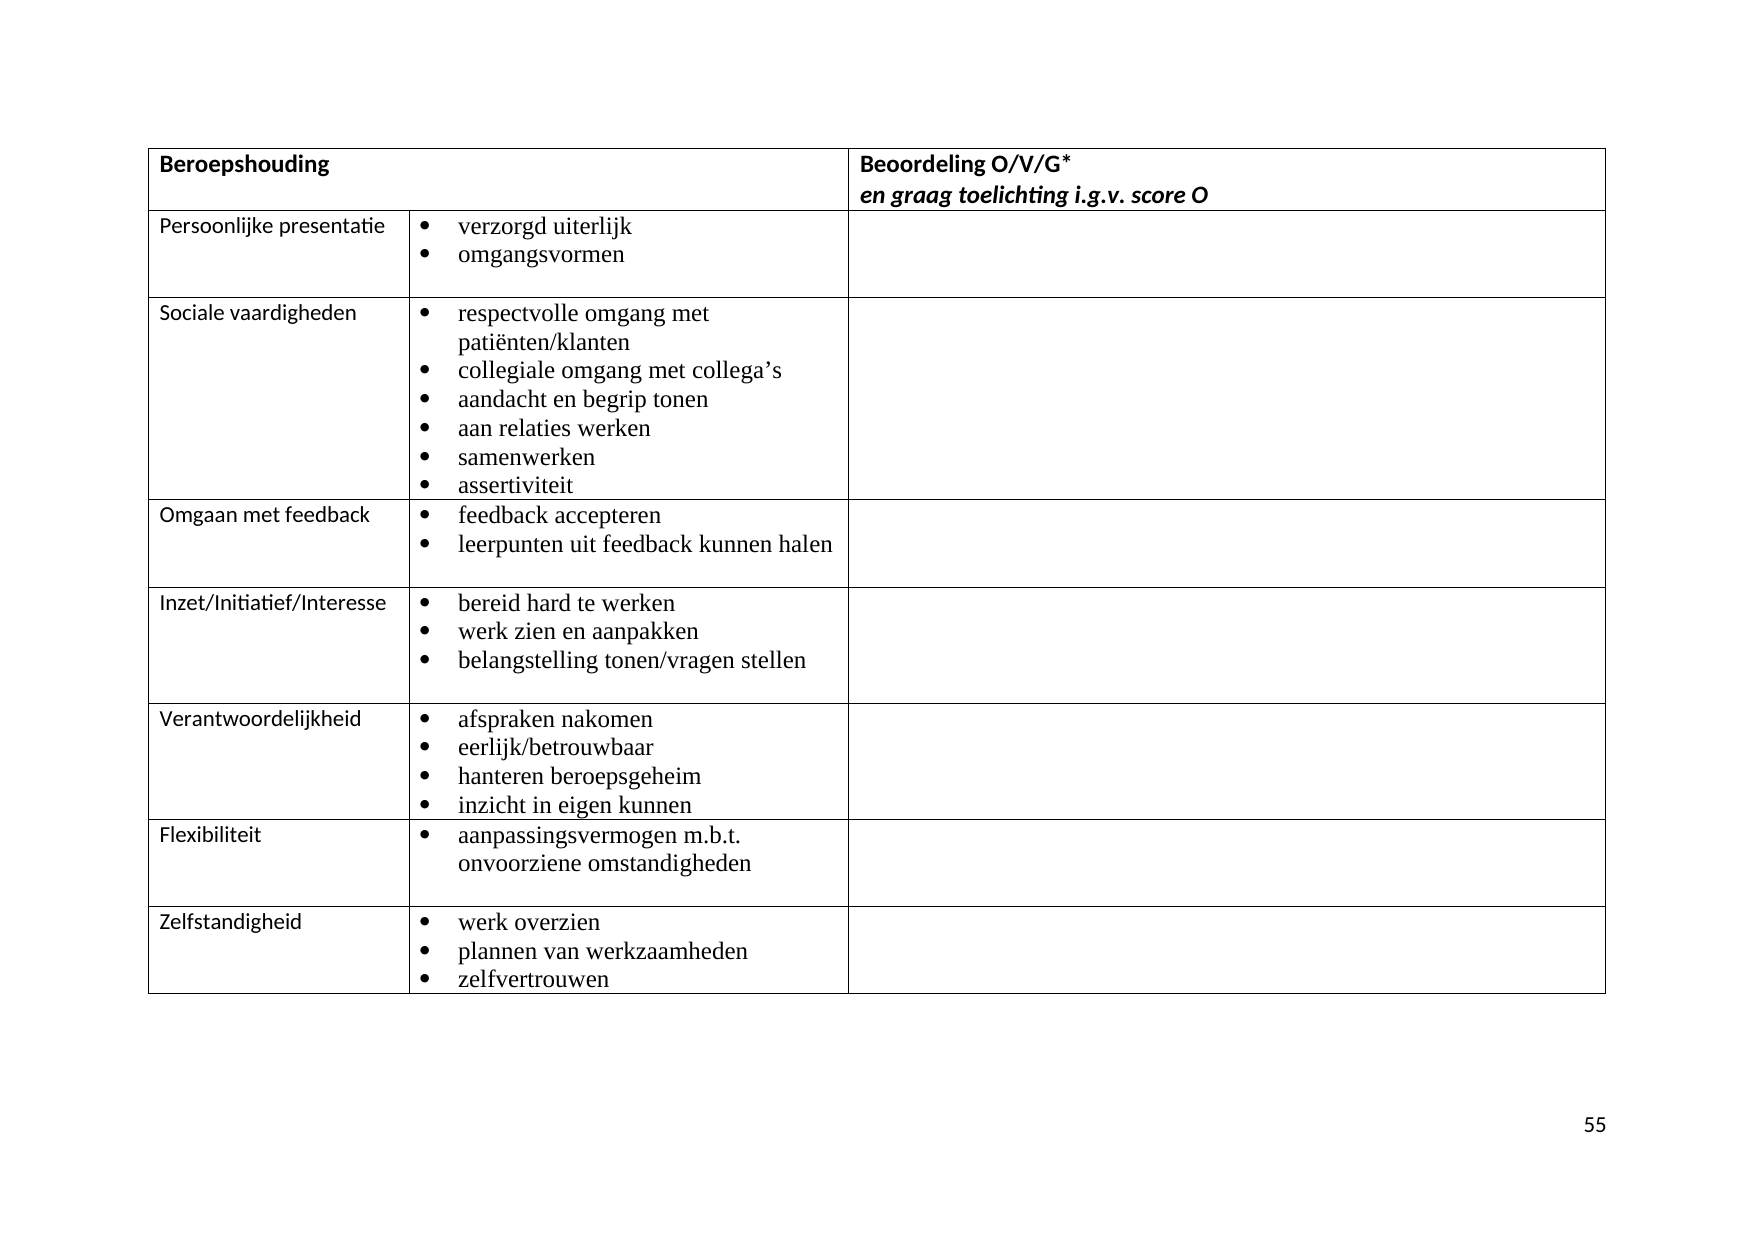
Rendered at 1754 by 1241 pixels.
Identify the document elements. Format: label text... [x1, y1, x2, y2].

table_cell [849, 211, 1605, 297]
table_cell respectvolle omgang met patiënten/klanten collegiale omgang met collega’s aandacht en begrip tonen aan relaties werken samenwerken assertiviteit [410, 298, 848, 499]
table_cell Verantwoordelijkheid [149, 704, 409, 819]
table_cell werk overzien plannen van werkzaamheden zelfvertrouwen [410, 907, 848, 993]
table_cell Persoonlijke presentatie [149, 211, 409, 297]
table_cell [849, 704, 1605, 819]
table_cell Inzet/Initiatief/Interesse [149, 588, 409, 703]
table_cell [849, 500, 1605, 587]
table_cell bereid hard te werken werk zien en aanpakken belangstelling tonen/vragen stellen [410, 588, 848, 703]
table_cell [849, 820, 1605, 906]
table_cell [849, 907, 1605, 993]
table_cell Zelfstandigheid [149, 907, 409, 993]
table_header Beoordeling O/V/G* en graag toelichting i.g.v. score O [849, 149, 1605, 210]
table_cell [849, 588, 1605, 703]
table_header Beroepshouding [149, 149, 848, 210]
table_cell aanpassingsvermogen m.b.t. onvoorziene omstandigheden [410, 820, 848, 906]
table_cell [849, 298, 1605, 499]
table_cell verzorgd uiterlijk omgangsvormen [410, 211, 848, 297]
table_cell afspraken nakomen eerlijk/betrouwbaar hanteren beroepsgeheim inzicht in eigen kunnen [410, 704, 848, 819]
table_cell Flexibiliteit [149, 820, 409, 906]
table_cell feedback accepteren leerpunten uit feedback kunnen halen [410, 500, 848, 587]
table_cell Sociale vaardigheden [149, 298, 409, 499]
table_cell Omgaan met feedback [149, 500, 409, 587]
